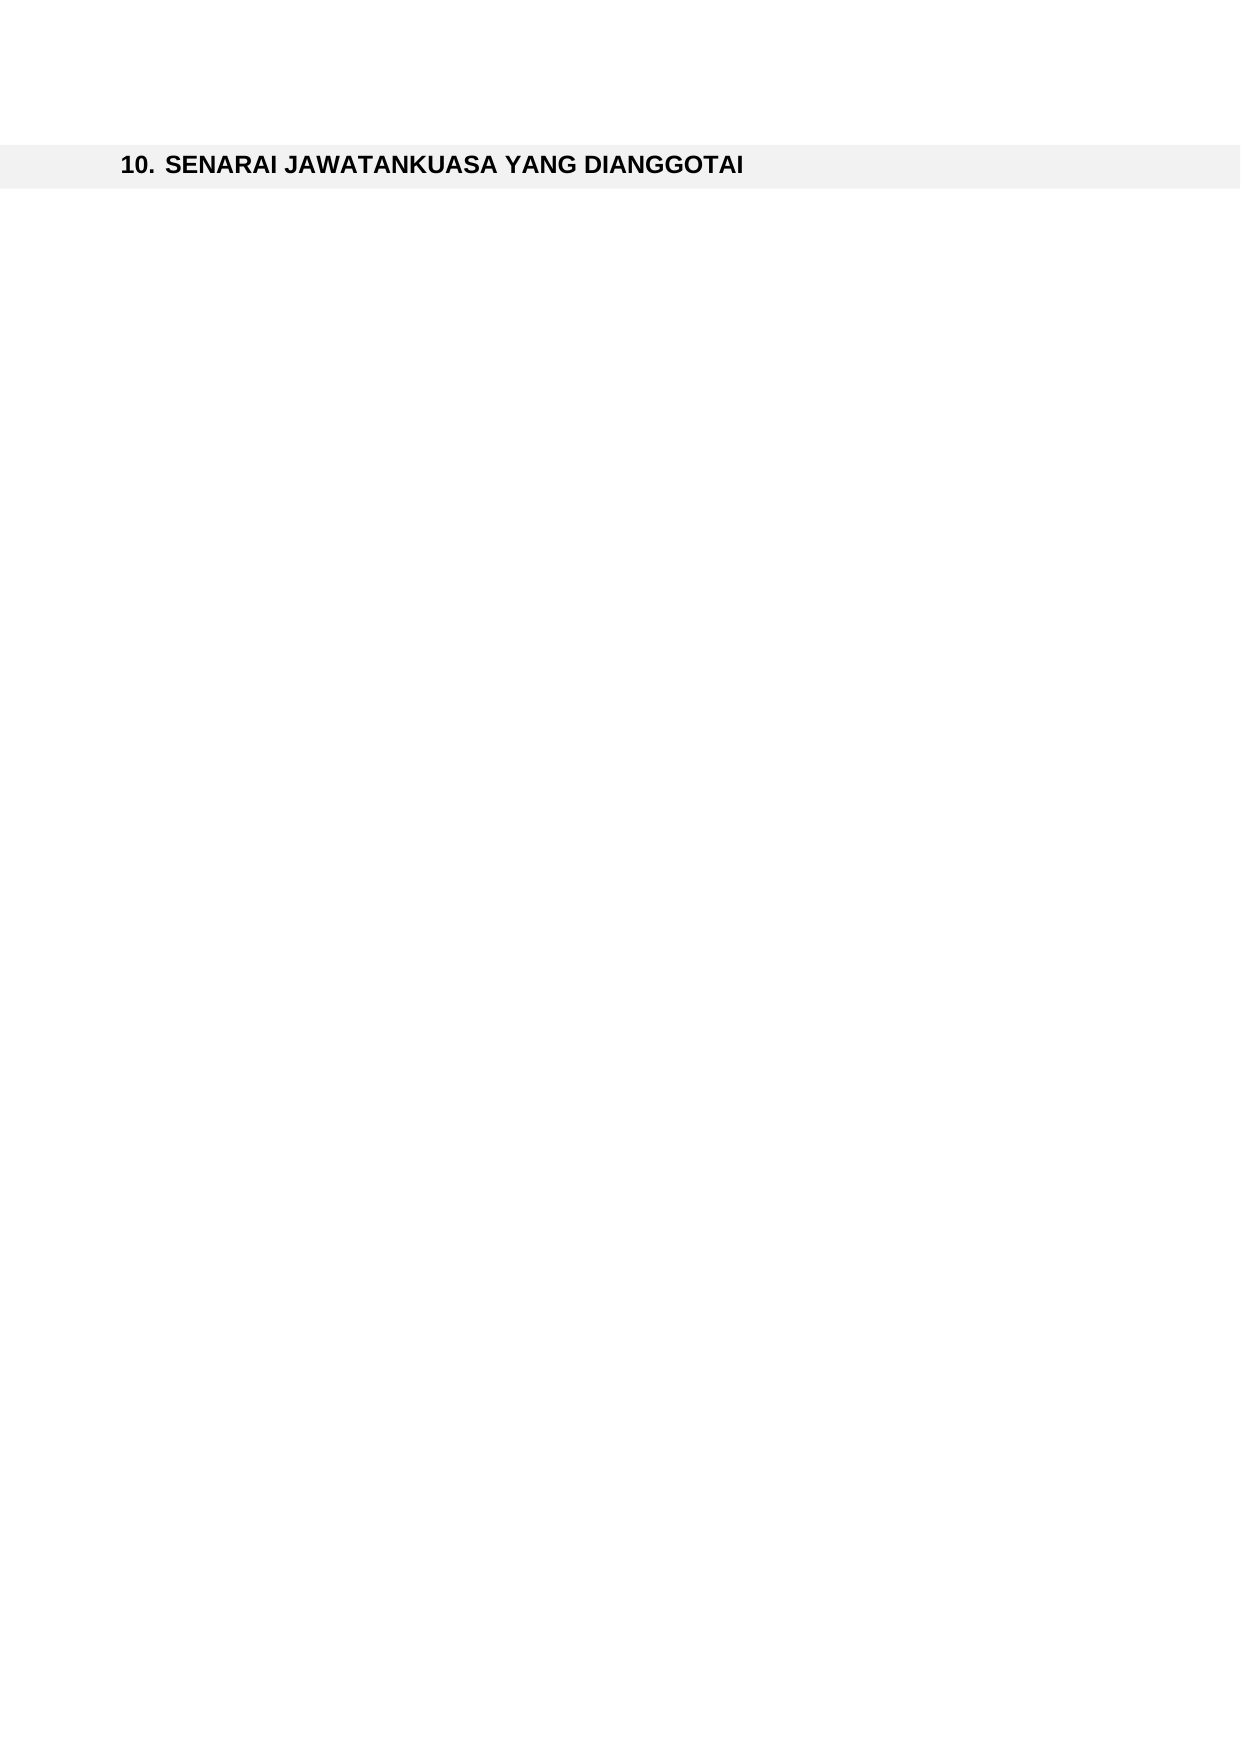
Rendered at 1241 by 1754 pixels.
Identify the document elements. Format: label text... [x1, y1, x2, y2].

list SENARAI JAWATANKUASA YANG DIANGGOTAI [120, 150, 1090, 179]
